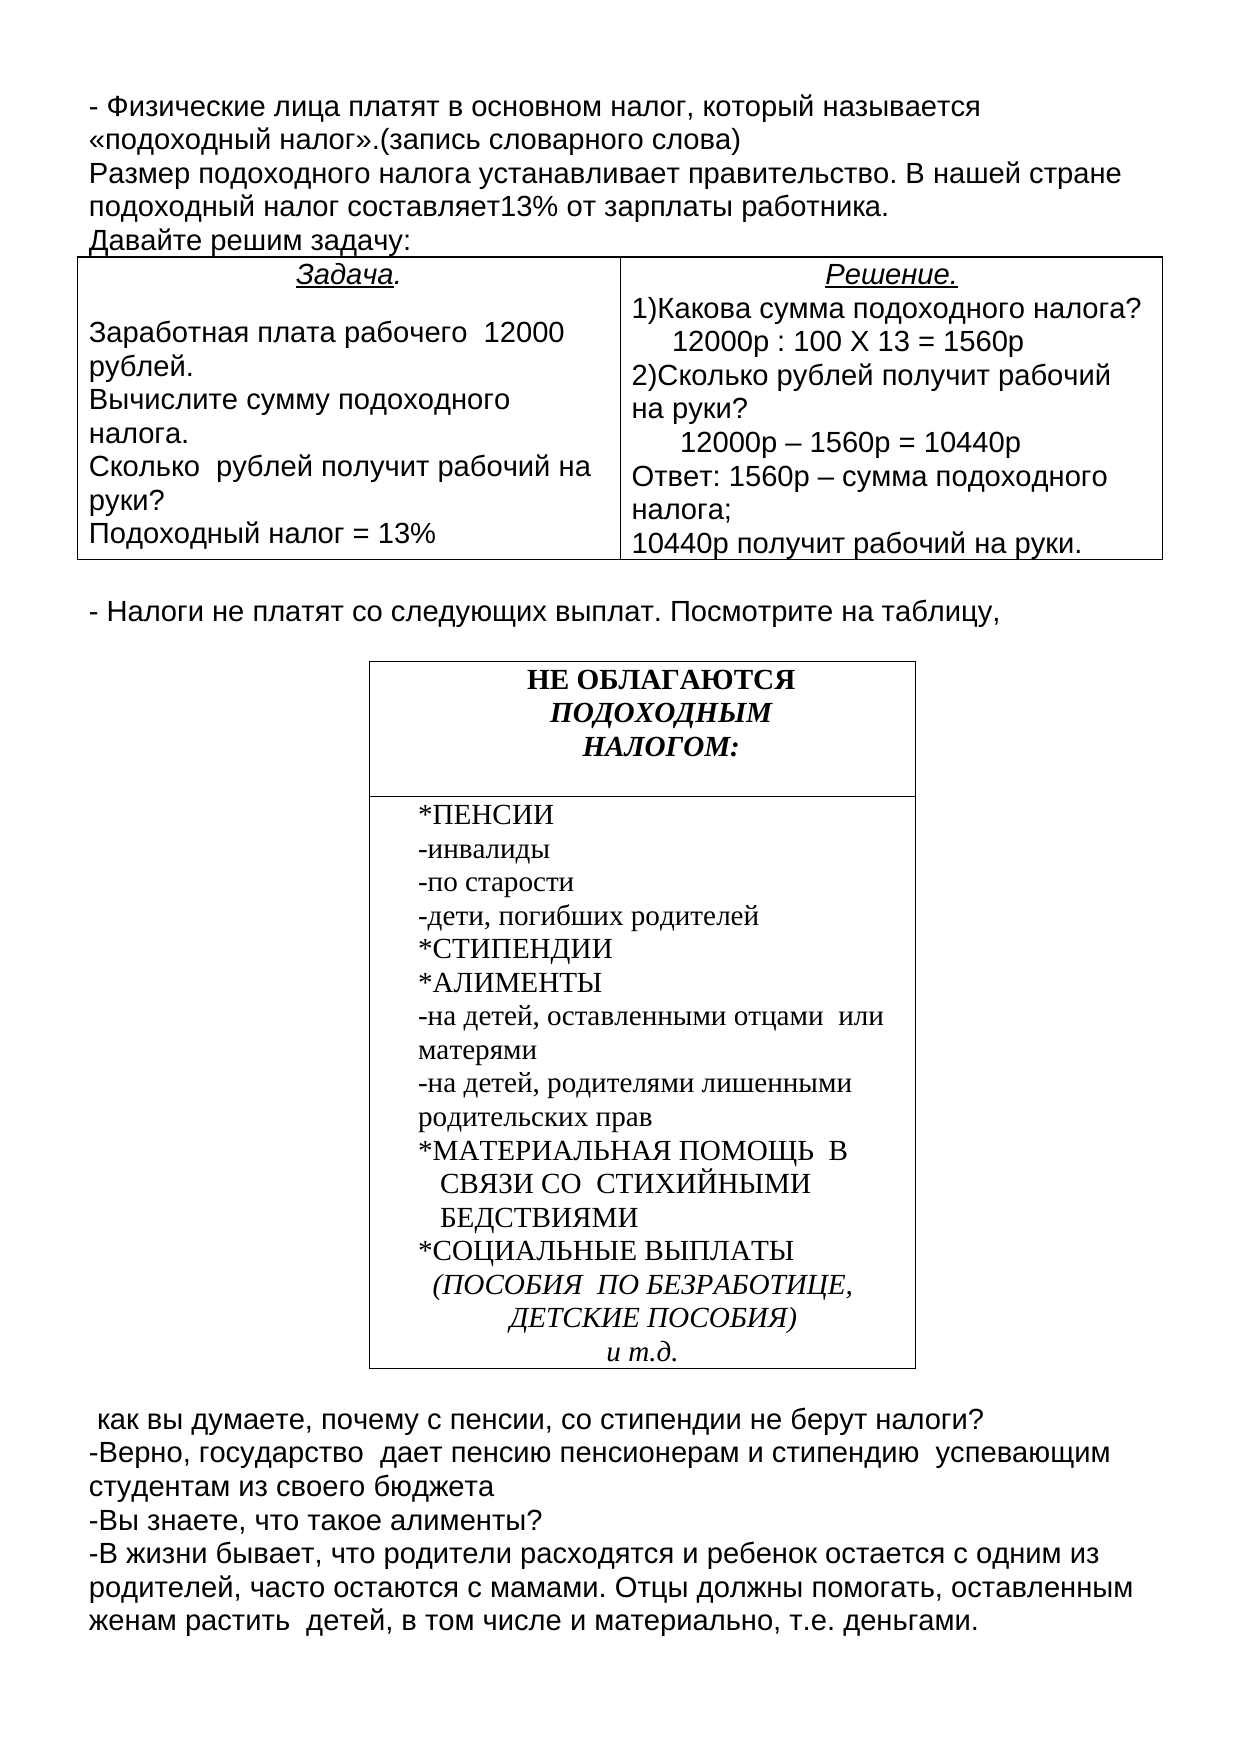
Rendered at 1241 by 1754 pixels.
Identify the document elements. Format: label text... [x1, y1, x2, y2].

table_header Решение. 1)Какова сумма подоходного налога? 12000р : 100 Х 13 = 1560р 2)Сколько рублей получит рабочий на руки? 12000р – 1560р = 10440р Ответ: 1560р – сумма подоходного налога; 10440р получит рабочий на руки. [621, 258, 1162, 559]
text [89, 1536, 1152, 1637]
table_header Задача. Заработная плата рабочего 12000 рублей. Вычислите сумму подоходного налога. Сколько рублей получит рабочий на руки? Подоходный налог = 13% [78, 258, 620, 559]
text Давайте решим задачу: [89, 223, 1152, 256]
table_cell *ПЕНСИИ -инвалиды -по старости -дети, погибших родителей *СТИПЕНДИИ *АЛИМЕНТЫ -на детей, оставленными отцами или матерями -на детей, родителями лишенными родительских прав *МАТЕРИАЛЬНАЯ ПОМОЩЬ В СВЯЗИ СО СТИХИЙНЫМИ БЕДСТВИЯМИ *СОЦИАЛЬНЫЕ ВЫПЛАТЫ (ПОСОБИЯ ПО БЕЗРАБОТИЦЕ, ДЕТСКИЕ ПОСОБИЯ) и т.д. [370, 797, 915, 1367]
text - Физические лица платят в основном налог, который называется «подоходный налог».(запись словарного слова) [89, 89, 1152, 156]
text -Вы знаете, что такое алименты? [89, 1503, 1152, 1536]
text как вы думаете, почему с пенсии, со стипендии не берут налоги? [89, 1402, 1152, 1436]
text - Налоги не платят со следующих выплат. Посмотрите на таблицу, [89, 594, 1152, 627]
text -Верно, государство дает пенсию пенсионерам и стипендию успевающим студентам из своего бюджета [89, 1436, 1152, 1503]
table_header НЕ ОБЛАГАЮТСЯ ПОДОХОДНЫМ НАЛОГОМ: [370, 662, 915, 796]
text Размер подоходного налога устанавливает правительство. В нашей стране подоходный налог составляет13% от зарплаты работника. [89, 156, 1152, 223]
